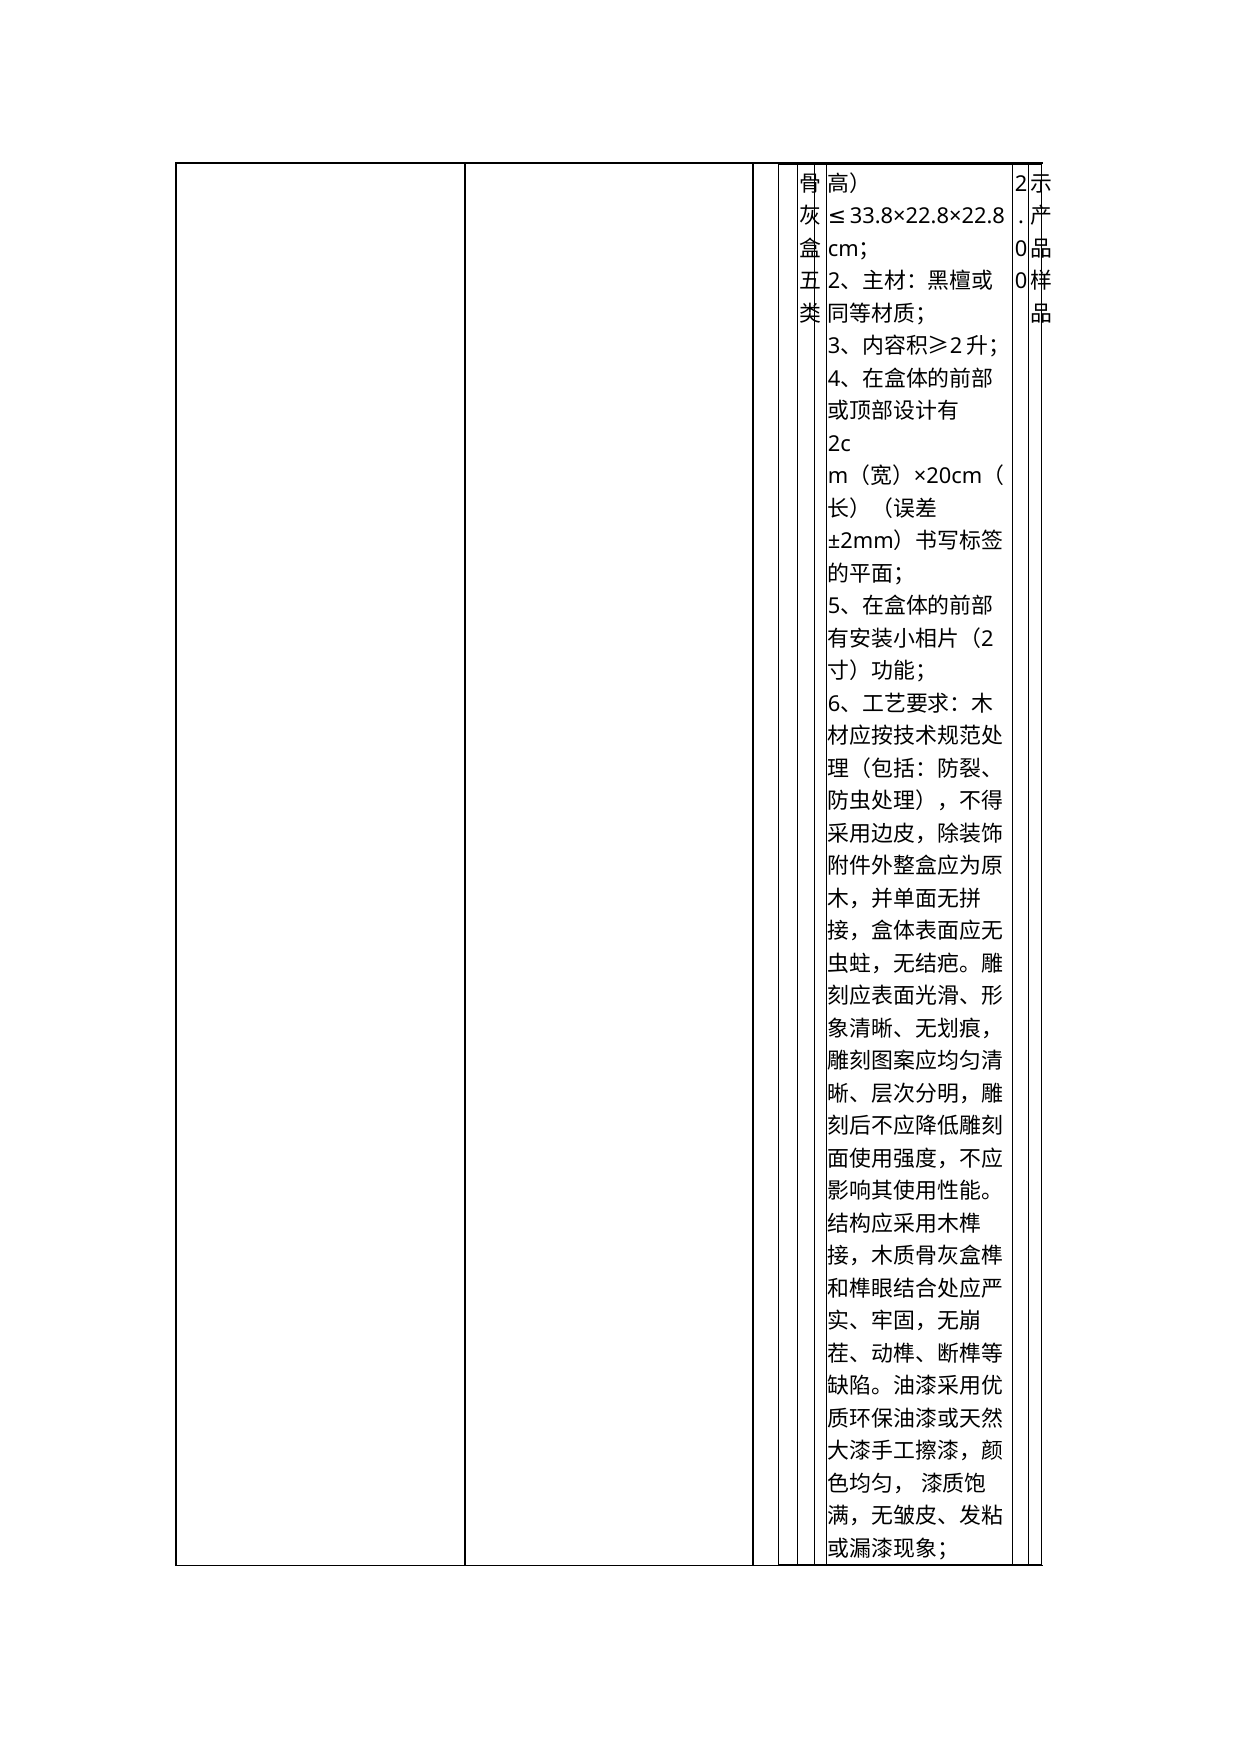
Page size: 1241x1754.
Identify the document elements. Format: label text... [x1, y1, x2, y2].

table_cell [1013, 165, 1028, 1564]
table_cell 1 [177, 164, 464, 1565]
table_cell [779, 165, 797, 1564]
table_cell [754, 164, 778, 1565]
table_cell [798, 165, 814, 1564]
table_cell [827, 165, 1012, 1564]
table_cell [466, 164, 752, 1565]
table_cell [815, 165, 826, 1564]
table_cell [1029, 165, 1041, 1564]
